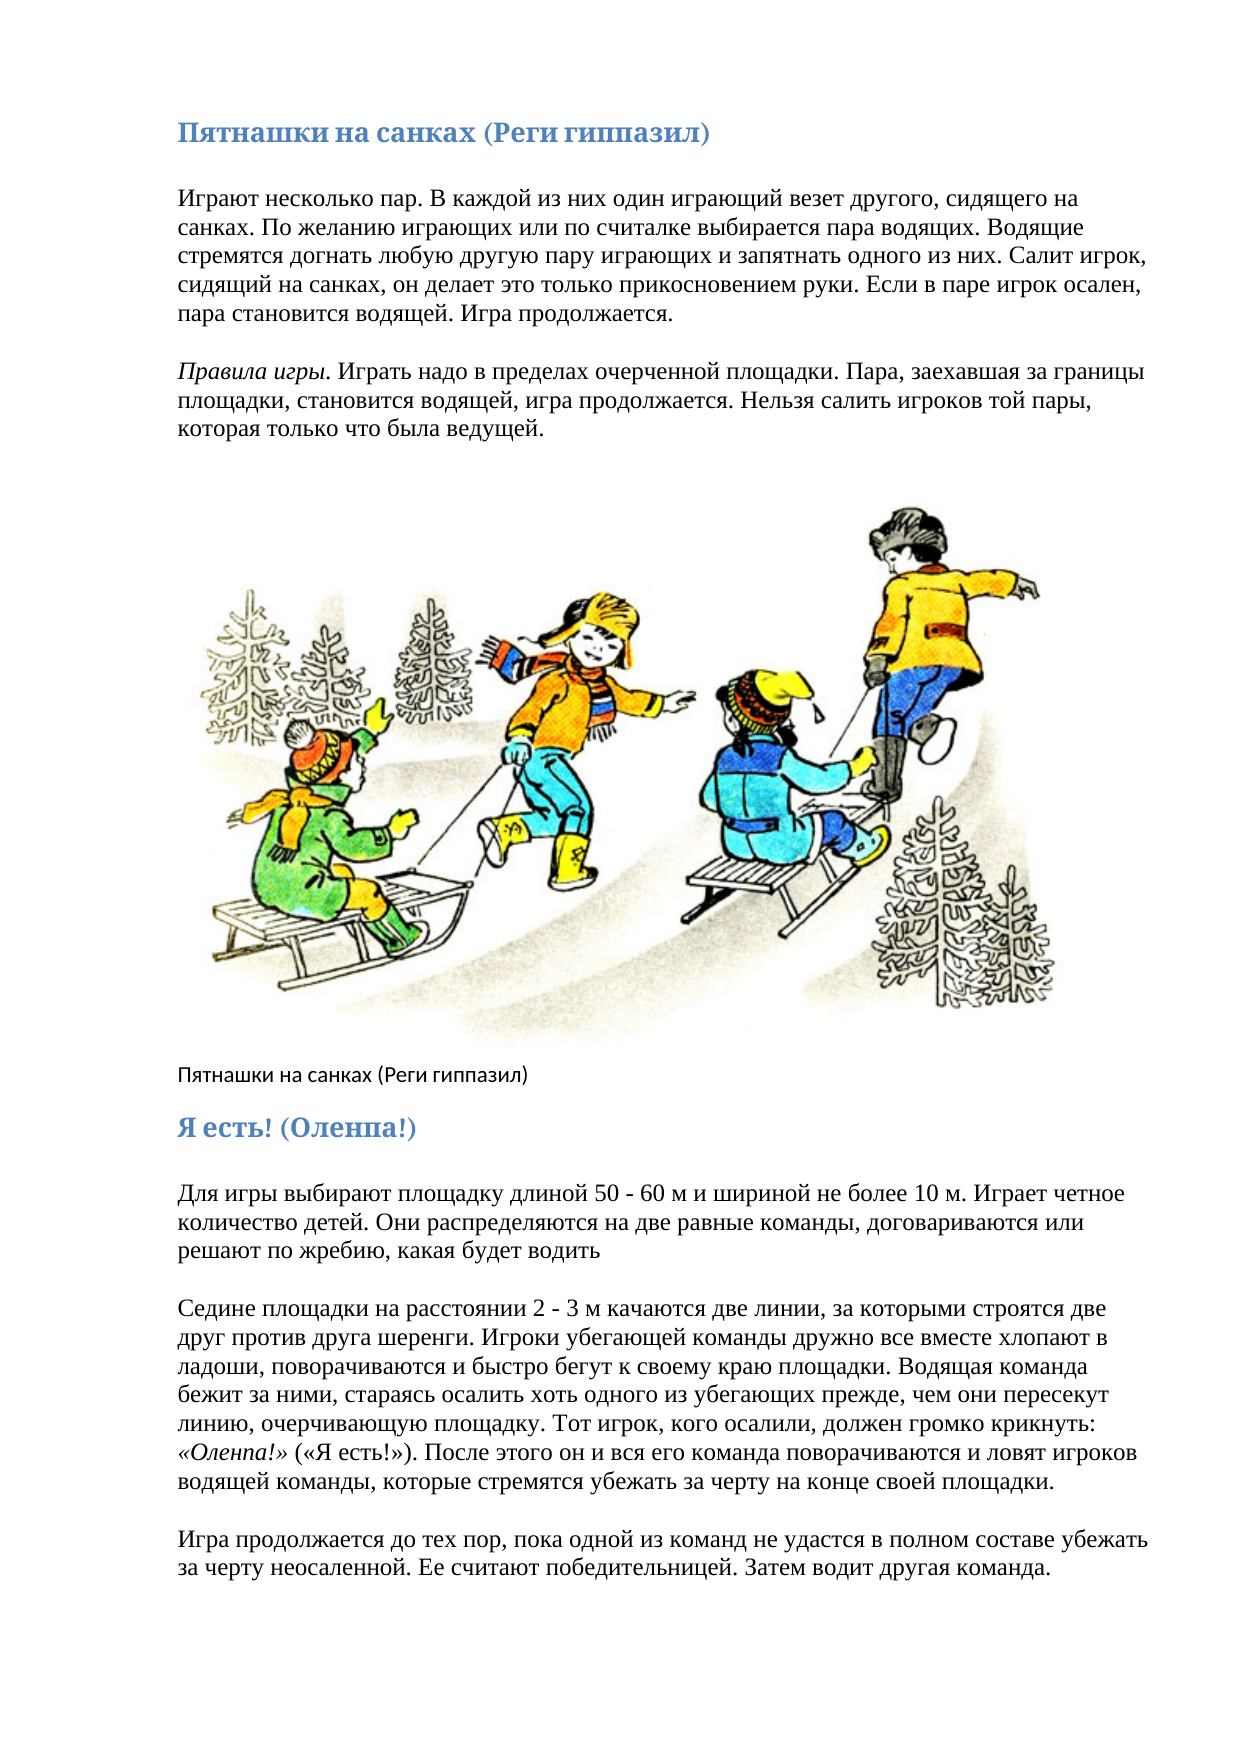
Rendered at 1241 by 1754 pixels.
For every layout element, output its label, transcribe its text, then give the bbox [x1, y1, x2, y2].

subtitle Пятнашки на санках (Реги гиппазил) [177, 118, 1152, 149]
text Для игры выбирают площадку длиной 50 - 60 м и шириной не более 10 м. Играет четное количество детей. Они распределяются на две равные команды, договариваются или решают по жребию, какая будет водить [177, 1178, 1152, 1264]
text Играют несколько пар. В каждой из них один играющий везет другого, сидящего на санках. По желанию играющих или по считалке выбирается пара водящих. Водящие стремятся догнать любую другую пару играющих и запятнать одного из них. Салит игрок, сидящий на санках, он делает это только прикосновением руки. Если в паре игрок осален, пара становится водящей. Игра продолжается. [177, 183, 1152, 327]
text Правила игры. Играть надо в пределах очерченной площадки. Пара, заехавшая за границы площадки, становится водящей, игра продолжается. Нельзя салить игроков той пары, которая только что была ведущей. [177, 356, 1152, 442]
text Игра продолжается до тех пор, пока одной из команд не удастся в полном составе убежать за черту неосаленной. Ее считают победительницей. Затем водит другая команда. [177, 1524, 1152, 1581]
subtitle Я есть! (Оленпа!) [177, 1113, 1152, 1144]
picture [177, 471, 1070, 1056]
text Седине площадки на расстоянии 2 - 3 м качаются две линии, за которыми строятся две друг против друга шеренги. Игроки убегающей команды дружно все вместе хлопают в ладоши, поворачиваются и быстро бегут к своему краю площадки. Водящая команда бежит за ними, стараясь осалить хоть одного из убегающих прежде, чем они пересекут линию, очерчивающую площадку. Тот игрок, кого осалили, должен громко крикнуть: «Оленпа!» («Я есть!»). После этого он и вся его команда поворачиваются и ловят игроков водящей команды, которые стремятся убежать за черту на конце своей площадки. [177, 1293, 1152, 1494]
